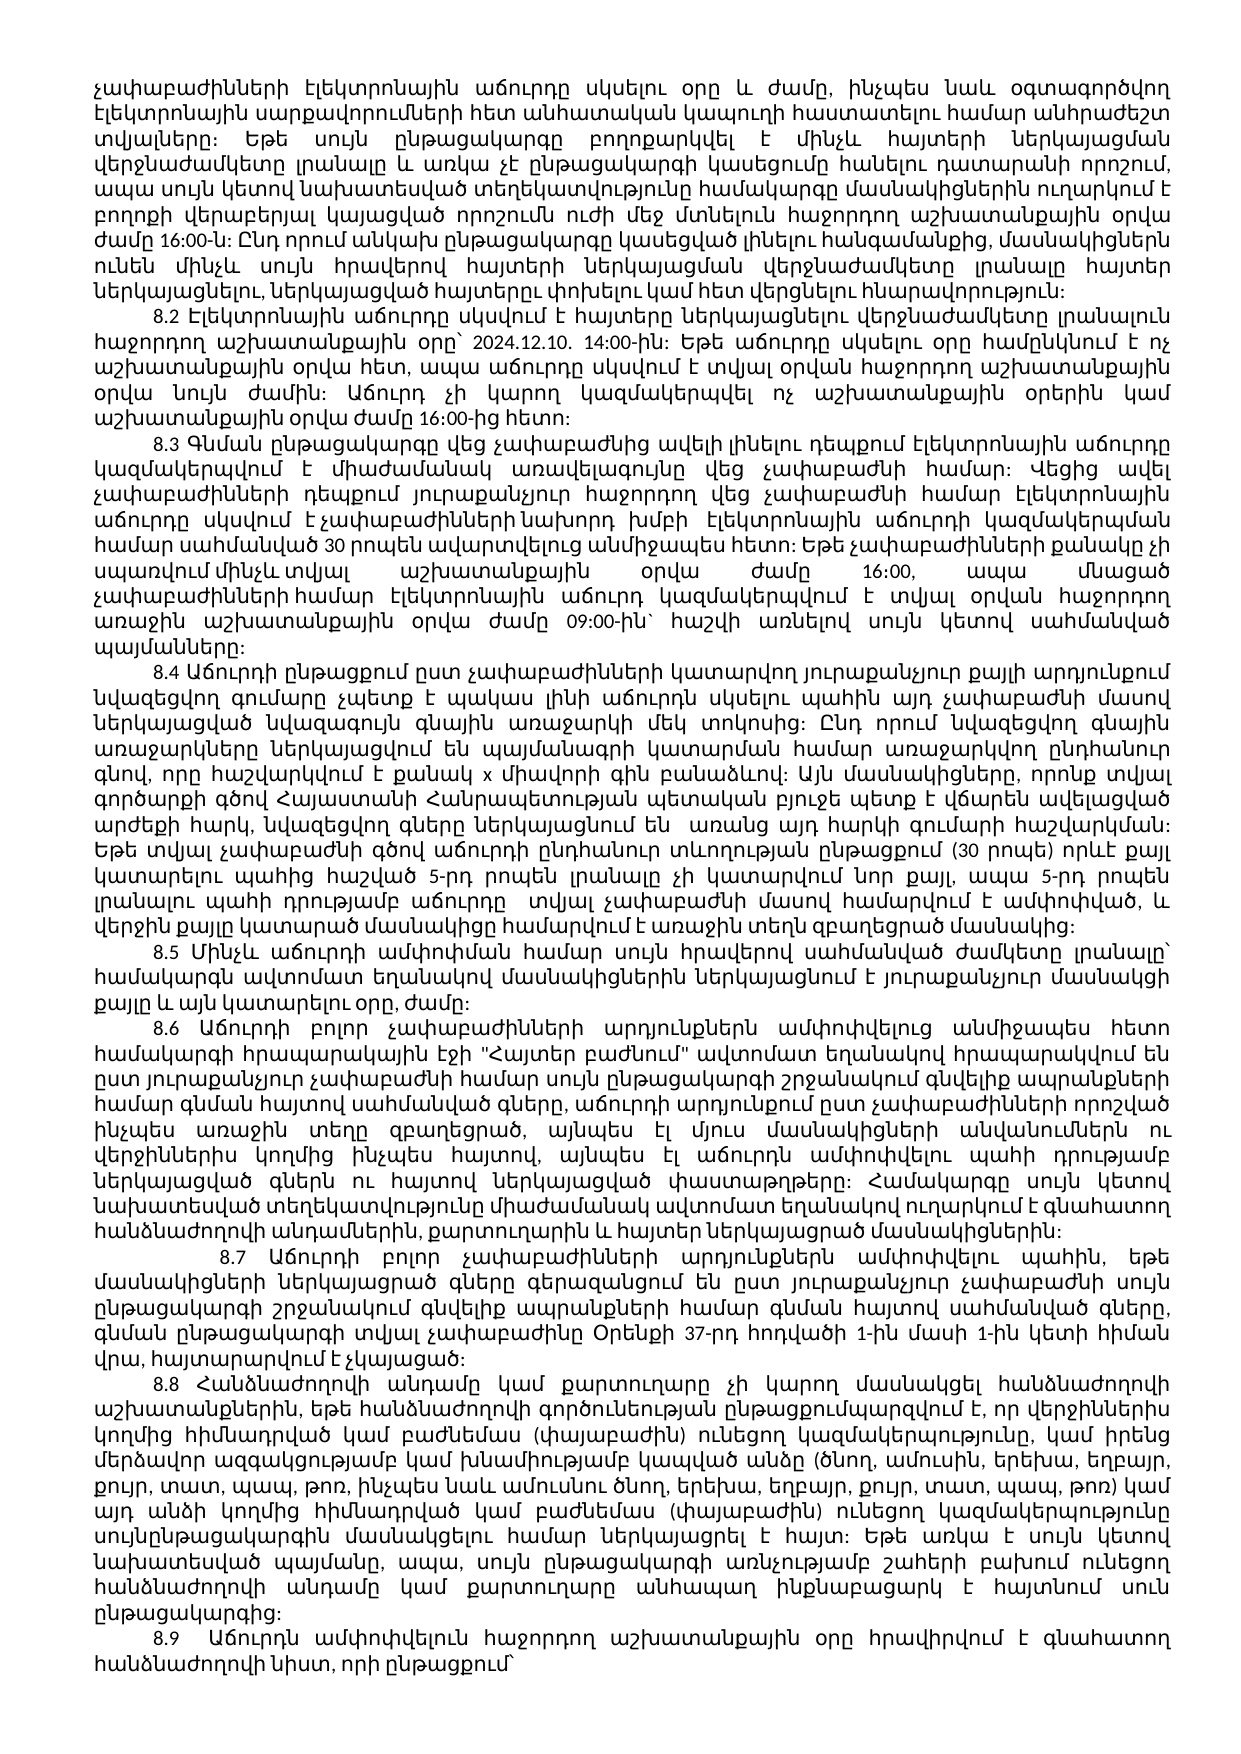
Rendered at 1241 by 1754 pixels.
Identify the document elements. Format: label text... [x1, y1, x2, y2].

text 8.4 Աճուրդի ընթացքում ըստ չափաբաժինների կատարվող յուրաքանչյուր քայլի արդյունքում նվազեցվող գումարը չպետք է պակաս լինի աճուրդն սկսելու պահին այդ չափաբաժնի մասով ներկայացված նվազագույն գնային առաջարկի մեկ տոկոսից: Ընդ որում նվազեցվող գնային առաջարկները ներկայացվում են պայմանագրի կատարման համար առաջարկվող ընդհանուր գնով, որը հաշվարկվում է քանակ x միավորի գին բանաձևով: Այն մասնակիցները, որոնք տվյալ գործարքի գծով Հայաստանի Հանրապետության պետական բյուջե պետք է վճարեն ավելացված արժեքի հարկ, նվազեցվող գները ներկայացնում են առանց այդ հարկի գումարի հաշվարկման: Եթե տվյալ չափաբաժնի գծով աճուրդի ընդհանուր տևողության ընթացքում (30 րոպե) որևէ քայլ կատարելու պահից հաշված 5-րդ րոպեն լրանալը չի կատարվում նոր քայլ, ապա 5-րդ րոպեն լրանալու պահի դրությամբ աճուրդը տվյալ չափաբաժնի մասով համարվում է ամփոփված, և վերջին քայլը կատարած մասնակիցը համարվում է առաջին տեղն զբաղեցրած մասնակից: [94, 659, 1171, 939]
text 8.9 Աճուրդն ամփոփվելուն հաջորդող աշխատանքային օրը հրավիրվում է գնահատող հանձնաժողովի նիստ, որի ընթացքում՝ [94, 1625, 1171, 1676]
text 8.3 Գնման ընթացակարգը վեց չափաբաժնից ավելի լինելու դեպքում էլեկտրոնային աճուրդը կազմակերպվում է միաժամանակ առավելագույնը վեց չափաբաժնի համար: Վեցից ավել չափաբաժինների դեպքում յուրաքանչյուր հաջորդող վեց չափաբաժնի համար էլեկտրոնային աճուրդը սկսվում է չափաբաժինների նախորդ խմբի էլեկտրոնային աճուրդի կազմակերպման համար սահմանված 30 րոպեն ավարտվելուց անմիջապես հետո: Եթե չափաբաժինների քանակը չի սպառվում մինչև տվյալ աշխատանքային օրվա ժամը 16։00, ապա մնացած չափաբաժինների համար էլեկտրոնային աճուրդ կազմակերպվում է տվյալ օրվան հաջորդող առաջին աշխատանքային օրվա ժամը 09:00-ին` հաշվի առնելով սույն կետով սահմանված պայմանները: [94, 431, 1171, 659]
text 8.7 Աճուրդի բոլոր չափաբաժինների արդյունքներն ամփոփվելու պահին, եթե մասնակիցների ներկայացրած գները գերազանցում են ըստ յուրաքանչյուր չափաբաժնի սույն ընթացակարգի շրջանակում գնվելիք ապրանքների համար գնման հայտով սահմանված գները, գնման ընթացակարգի տվյալ չափաբաժինը Օրենքի 37-րդ հոդվածի 1-ին մասի 1-ին կետի հիման վրա, հայտարարվում է չկայացած: [94, 1244, 1171, 1371]
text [94, 75, 1171, 304]
text 8.5 Մինչև աճուրդի ամփոփման համար սույն հրավերով սահմանված ժամկետը լրանալը՝ համակարգն ավտոմատ եղանակով մասնակիցներին ներկայացնում է յուրաքանչյուր մասնակցի քայլը և այն կատարելու օրը, ժամը: [94, 939, 1171, 1015]
text 8.2 Էլեկտրոնային աճուրդը սկսվում է հայտերը ներկայացնելու վերջնաժամկետը լրանալուն հաջորդող աշխատանքային օրը՝ 2024.12.10. 14:00 -ին: Եթե աճուրդը սկսելու օրը համընկնում է ոչ աշխատանքային օրվա հետ, ապա աճուրդը սկսվում է տվյալ օրվան հաջորդող աշխատանքային օրվա նույն ժամին: Աճուրդ չի կարող կազմակերպվել ոչ աշխատանքային օրերին կամ աշխատանքային օրվա ժամը 16։00-ից հետո: [94, 304, 1171, 431]
text 8.6 Աճուրդի բոլոր չափաբաժինների արդյունքներն ամփոփվելուց անմիջապես հետո համակարգի հրապարակային էջի "Հայտեր բաժնում" ավտոմատ եղանակով հրապարակվում են ըստ յուրաքանչյուր չափաբաժնի համար սույն ընթացակարգի շրջանակում գնվելիք ապրանքների համար գնման հայտով սահմանված գները, աճուրդի արդյունքում ըստ չափաբաժինների որոշված ինչպես առաջին տեղը զբաղեցրած, այնպես էլ մյուս մասնակիցների անվանումներն ու վերջիններիս կողմից ինչպես հայտով, այնպես էլ աճուրդն ամփոփվելու պահի դրությամբ ներկայացված գներն ու հայտով ներկայացված փաստաթղթերը: Համակարգը սույն կետով նախատեսված տեղեկատվությունը միաժամանակ ավտոմատ եղանակով ուղարկում է գնահատող հանձնաժողովի անդամներին, քարտուղարին և հայտեր ներկայացրած մասնակիցներին: [94, 1015, 1171, 1244]
text 8.8 Հանձնաժողովի անդամը կամ քարտուղարը չի կարող մասնակցել հանձնաժողովի աշխատանքներին, եթե հանձնաժողովի գործունեության ընթացքումպարզվում է, որ վերջիններիս կողմից հիմնադրված կամ բաժնեմաս (փայաբաժին) ունեցող կազմակերպությունը, կամ իրենց մերձավոր ազգակցությամբ կամ խնամիությամբ կապված անձը (ծնող, ամուսին, երեխա, եղբայր, քույր, տատ, պապ, թոռ, ինչպես նաև ամուսնու ծնող, երեխա, եղբայր, քույր, տատ, պապ, թոռ) կամ այդ անձի կողմից հիմնադրված կամ բաժնեմաս (փայաբաժին) ունեցող կազմակերպությունը սույնընթացակարգին մասնակցելու համար ներկայացրել է հայտ: Եթե առկա է սույն կետով նախատեսված պայմանը, ապա, սույն ընթացակարգի առնչությամբ շահերի բախում ունեցող հանձնաժողովի անդամը կամ քարտուղարը անհապաղ ինքնաբացարկ է հայտնում սուն ընթացակարգից: [94, 1371, 1171, 1625]
